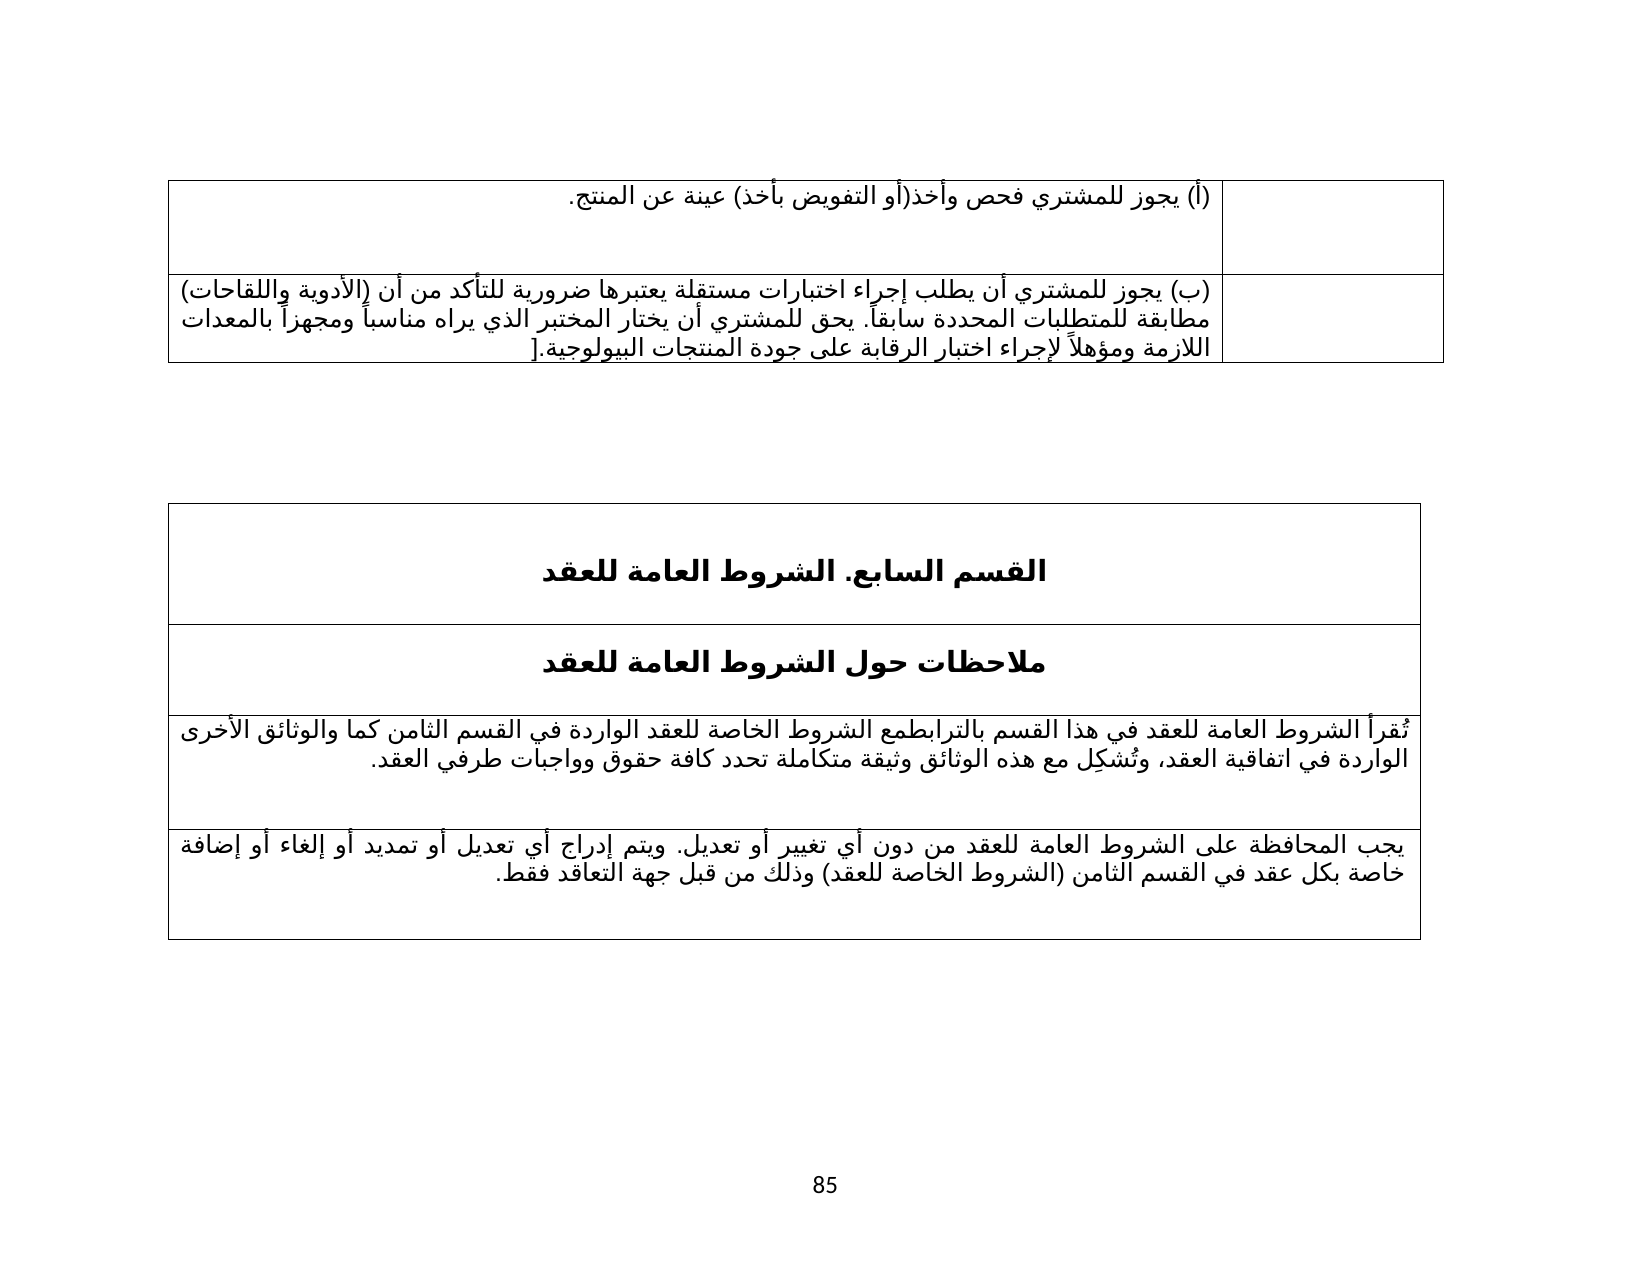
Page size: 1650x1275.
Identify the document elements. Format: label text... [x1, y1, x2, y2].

table_cell ملاحظات حول الشروط العامة للعقد [169, 625, 1420, 714]
table_cell [1223, 275, 1443, 362]
table_cell تُقرأ الشروط العامة للعقد في هذا القسم بالترابطمع الشروط الخاصة للعقد الواردة في القسم الثامن كما والوثائق الأخرى الواردة في اتفاقية العقد، وتُشكِل مع هذه الوثائق وثيقة متكاملة تحدد كافة حقوق وواجبات طرفي العقد. [169, 716, 1420, 828]
table_cell يجب المحافظة على الشروط العامة للعقد من دون أي تغيير أو تعديل. ويتم إدراج أي تعديل أو تمديد أو إلغاء أو إضافة خاصة بكل عقد في القسم الثامن (الشروط الخاصة للعقد) وذلك من قبل جهة التعاقد فقط. [169, 830, 1420, 938]
table_cell [1223, 181, 1443, 274]
table_cell (ب) يجوز للمشتري أن يطلب إجراء اختبارات مستقلة يعتبرها ضرورية للتأكد من أن (الأدوية واللقاحات) مطابقة للمتطلبات المحددة سابقاً. يحق للمشتري أن يختار المختبر الذي يراه مناسباً ومجهزاً بالمعدات اللازمة ومؤهلاً لإجراء اختبار الرقابة على جودة المنتجات البيولوجية.[ [169, 275, 1222, 362]
table_header القسم السابع. الشروط العامة للعقد [169, 504, 1420, 623]
table_cell (أ) يجوز للمشتري فحص وأخذ(أو التفويض بأخذ) عينة عن المنتج. [169, 181, 1222, 274]
